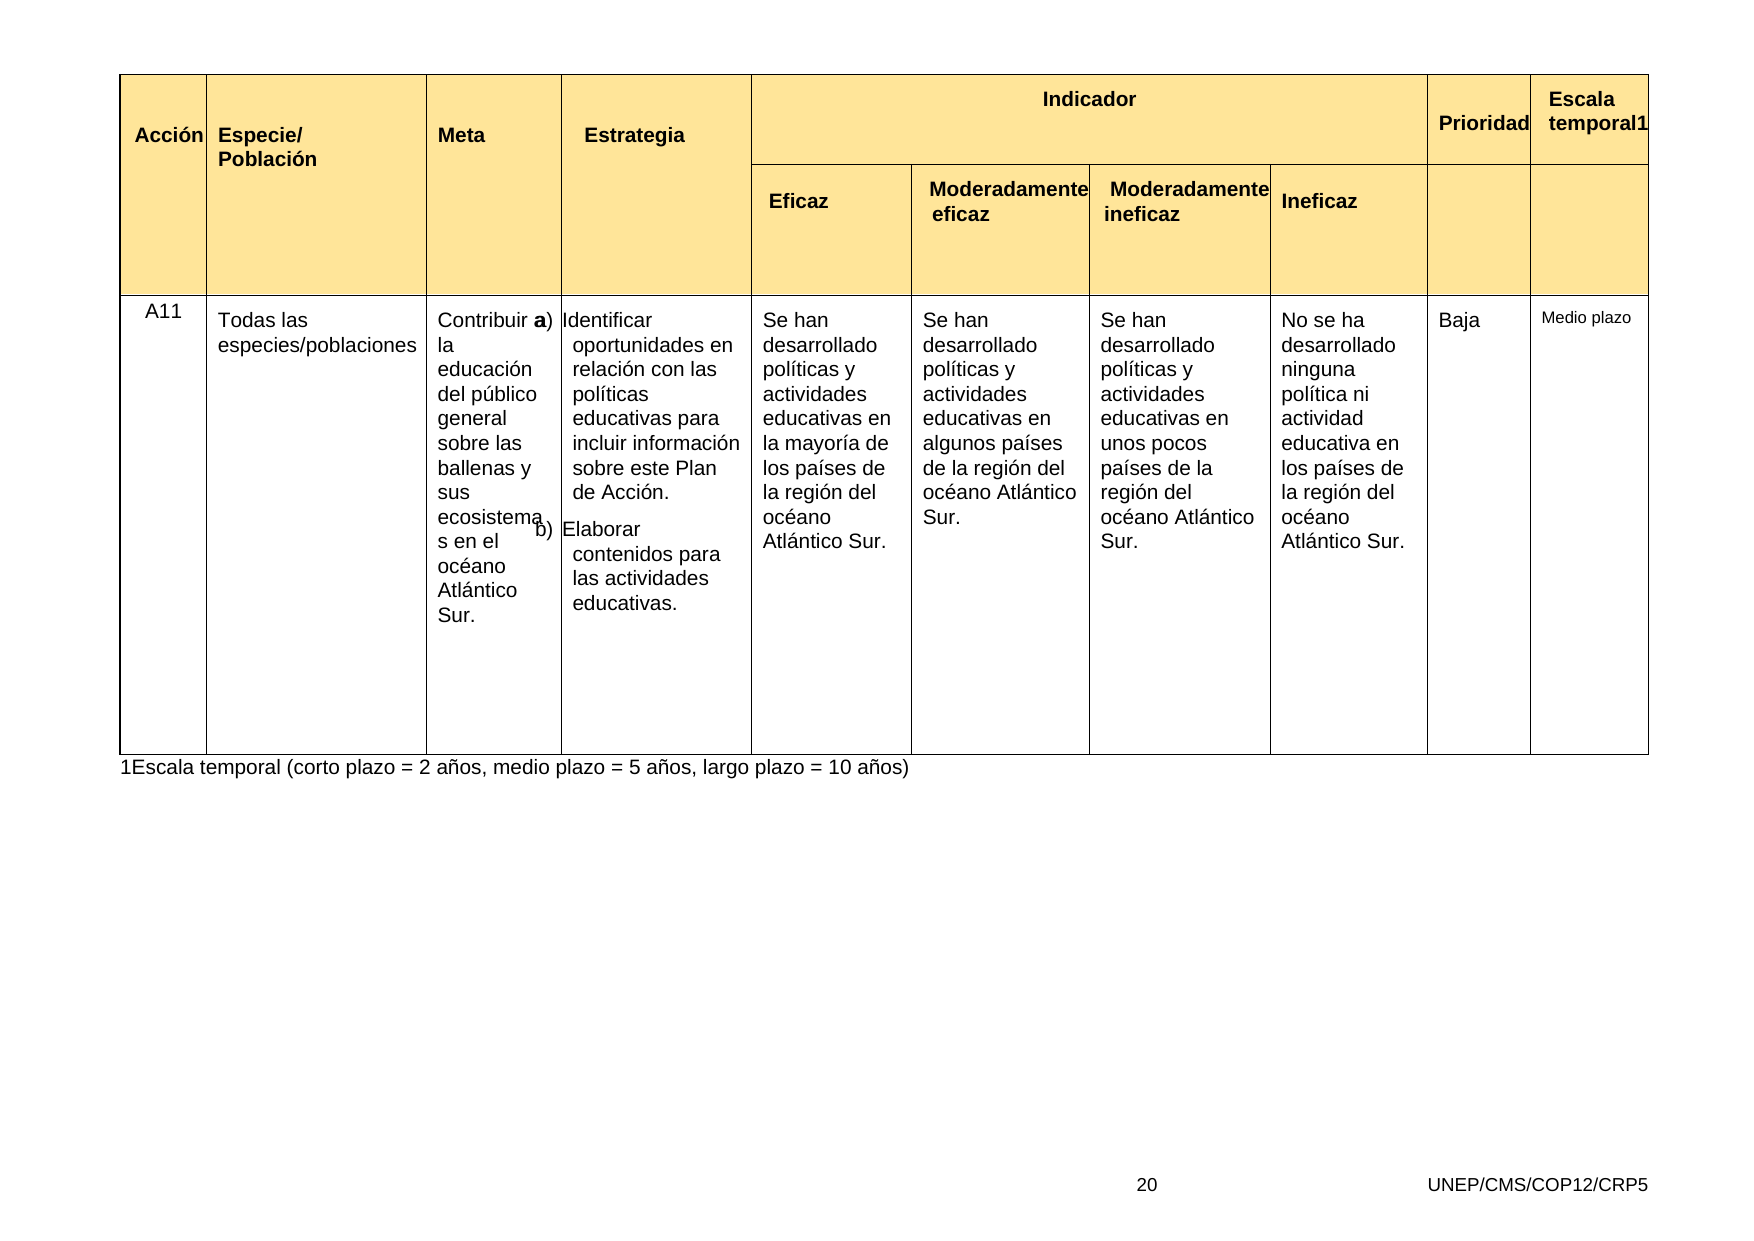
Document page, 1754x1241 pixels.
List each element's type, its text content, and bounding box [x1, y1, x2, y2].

table_cell Todas las especies/poblaciones [207, 296, 426, 754]
table_header Prioridad [1428, 75, 1530, 164]
table_header Meta [427, 75, 561, 294]
table_cell Se han desarrollado políticas y actividades educativas en la mayoría de los países de la región del océano Atlántico Sur. [752, 296, 911, 754]
table_cell [1531, 165, 1648, 294]
table_header Escala temporal1 [1531, 75, 1648, 164]
table_cell [1428, 165, 1530, 294]
table_cell Moderadamente ineficaz [1090, 165, 1270, 294]
table_cell Ineficaz [1271, 165, 1427, 294]
table_cell Baja [1428, 296, 1530, 754]
table_cell A11 [121, 296, 206, 754]
table_cell Se han desarrollado políticas y actividades educativas en algunos países de la región del océano Atlántico Sur. [912, 296, 1089, 754]
table_cell Identificar oportunidades en relación con las políticas educativas para incluir información sobre este Plan de Acción. Elaborar contenidos para las actividades educativas. [562, 296, 751, 754]
table_header Indicador [752, 75, 1427, 164]
table_cell Se han desarrollado políticas y actividades educativas en unos pocos países de la región del océano Atlántico Sur. [1090, 296, 1270, 754]
table_cell Medio plazo [1531, 296, 1648, 754]
table_cell Eficaz [752, 165, 911, 294]
table_header Especie/ Población [207, 75, 426, 294]
text 1Escala temporal (corto plazo = 2 años, medio plazo = 5 años, largo plazo = 10 años) [120, 755, 1649, 779]
table_header Acción [121, 75, 206, 294]
table_header Estrategia [562, 75, 751, 294]
table_cell No se ha desarrollado ninguna política ni actividad educativa en los países de la región del océano Atlántico Sur. [1271, 296, 1427, 754]
table_cell Moderadamente eficaz [912, 165, 1089, 294]
table_cell Contribuir a la educación del público general sobre las ballenas y sus ecosistemas en el océano Atlántico Sur. [427, 296, 561, 754]
